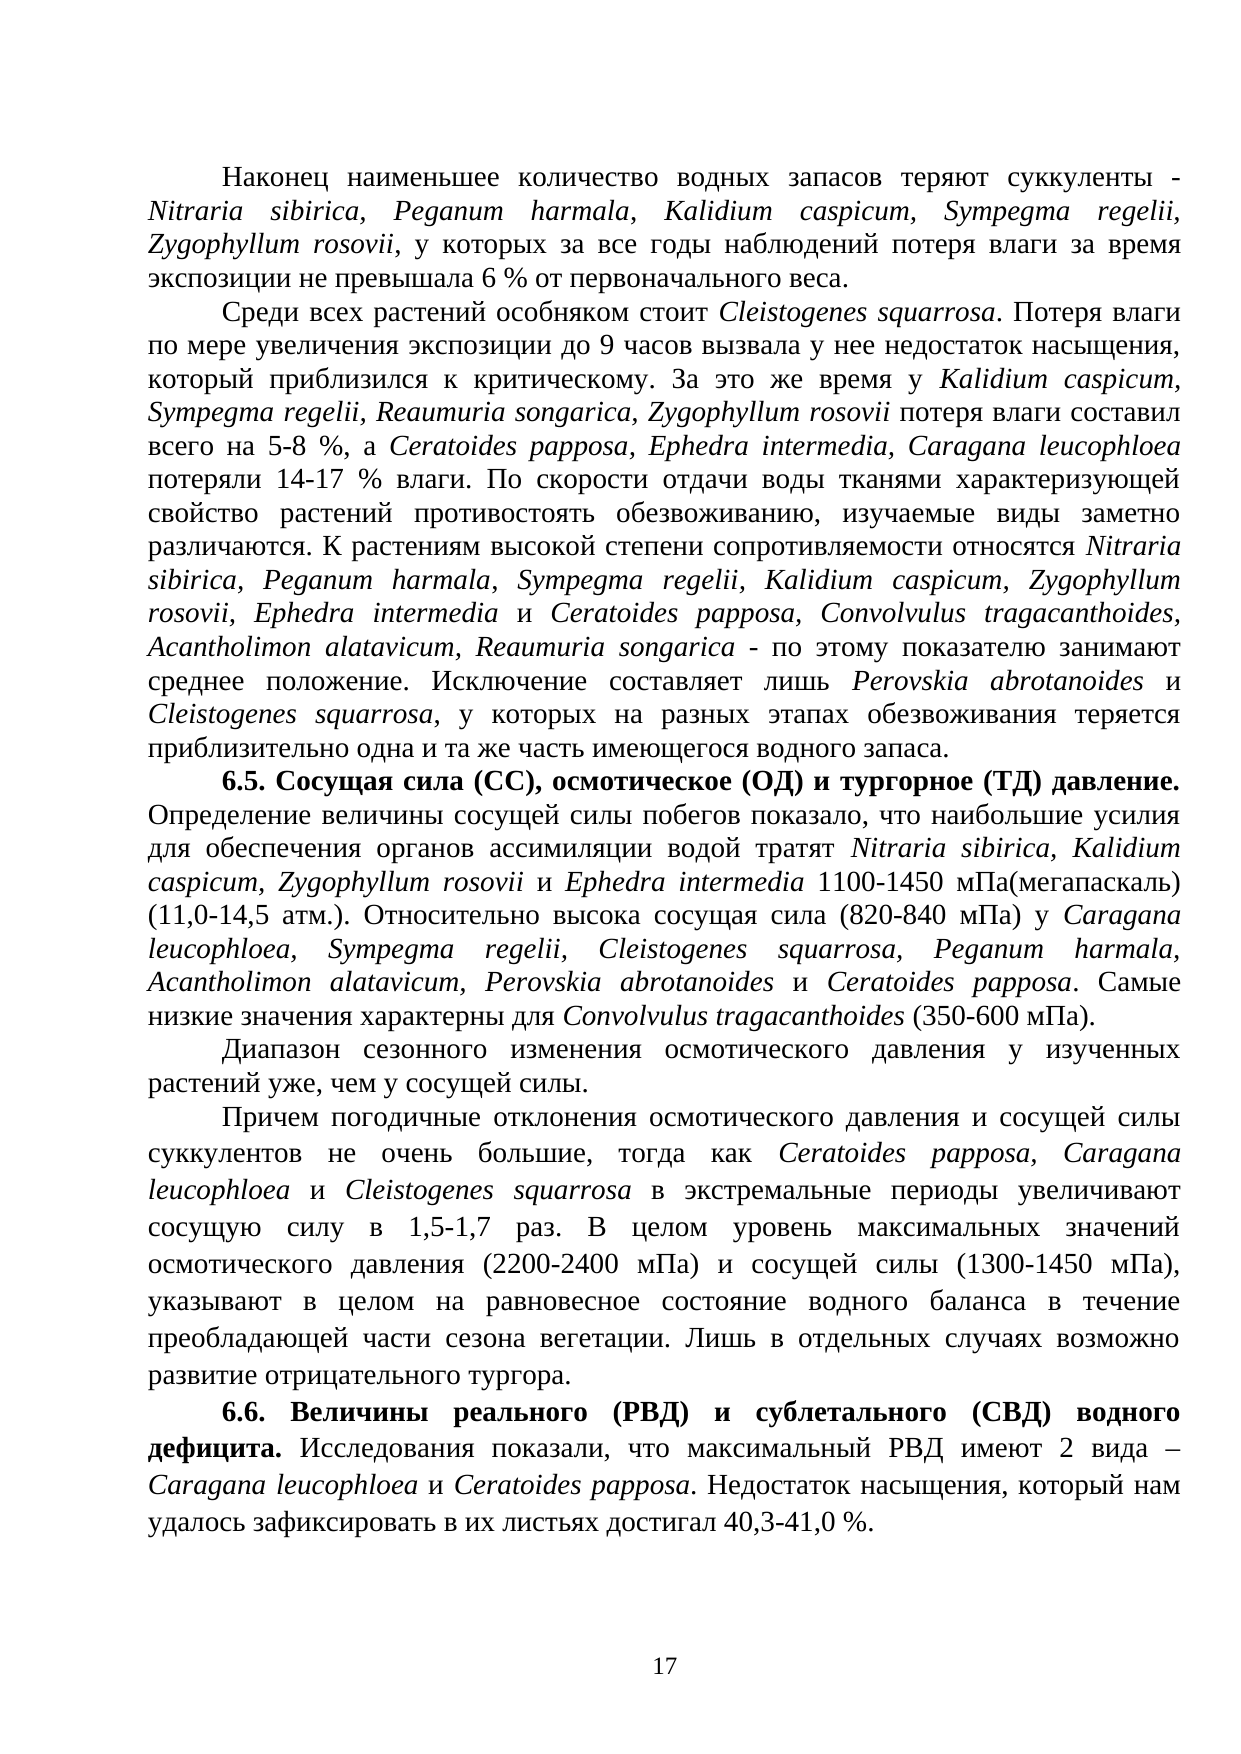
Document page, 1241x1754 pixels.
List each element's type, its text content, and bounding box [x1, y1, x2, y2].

text Наконец наименьшее количество водных запасов теряют суккуленты - Nitraria sibirica, Peganum harmala, Kalidium caspicum, Sympegma regelii, Zygophyllum rosovii, у которых за все годы наблюдений потеря влаги за время экспозиции не превышала 6 % от первоначального веса. [148, 159, 1181, 294]
text Среди всех растений особняком стоит Cleistogenes squarrosa. Потеря влаги по мере увеличения экспозиции до 9 часов вызвала у нее недостаток насыщения, который приблизился к критическому. За это же время у Kalidium caspicum, Sympegma regelii, Reaumuria songarica, Zygophyllum rosovii потеря влаги составил всего на 5-8 %, а Ceratoides papposa, Ephedra intermedia, Caragana leucophloea потеряли 14-17 % влаги. По скорости отдачи воды тканями характеризующей свойство растений противостоять обезвоживанию, изучаемые виды заметно различаются. К растениям высокой степени сопротивляемости относятся Nitraria sibirica, Peganum harmala, Sympegma regelii, Kalidium caspicum, Zygophyllum rosovii, Ephedra intermedia и Ceratoides papposa, Convolvulus tragacanthoides, Acantholimon alatavicum, Reaumuria songarica - по этому показателю занимают среднее положение. Исключение составляет лишь Perovskia abrotanoides и Cleistogenes squarrosa, у которых на разных этапах обезвоживания теряется приблизительно одна и та же часть имеющегося водного запаса. [148, 294, 1181, 763]
text Диапазон сезонного изменения осмотического давления у изученных растений уже, чем у сосущей силы. [148, 1032, 1181, 1099]
text 6.5. Сосущая сила (СС), осмотическое (ОД) и тургорное (ТД) давление. Определение величины сосущей силы побегов показало, что наибольшие усилия для обеспечения органов ассимиляции водой тратят Nitraria sibirica, Kalidium caspicum, Zygophyllum rosovii и Ephedra intermedia 1100-1450 мПа(мегапаскаль) (11,0-14,5 атм.). Относительно высока сосущая сила (820-840 мПа) у Caragana leucophloea, Sympegma regelii, Cleistogenes squarrosa, Peganum harmala, Acantholimon alatavicum, Perovskia abrotanoides и Ceratoides papposa. Самые низкие значения характерны для Convolvulus tragacanthoides (350-600 мПа). [148, 763, 1181, 1032]
text Причем погодичные отклонения осмотического давления и сосущей силы суккулентов не очень большие, тогда как Ceratoides papposa, Caragana leucophloea и Cleistogenes squarrosa в экстремальные периоды увеличивают сосущую силу в 1,5-1,7 раз. В целом уровень максимальных значений осмотического давления (2200-2400 мПа) и сосущей силы (1300-1450 мПа), указывают в целом на равновесное состояние водного баланса в течение преобладающей части сезона вегетации. Лишь в отдельных случаях возможно развитие отрицательного тургора. [148, 1099, 1181, 1390]
text 6.6. Величины реального (РВД) и сублетального (СВД) водного дефицита. Исследования показали, что максимальный РВД имеют 2 вида – Caragana leucophloea и Ceratoides papposa. Недостаток насыщения, который нам удалось зафиксировать в их листьях достигал 40,3-41,0 %. [148, 1394, 1181, 1538]
